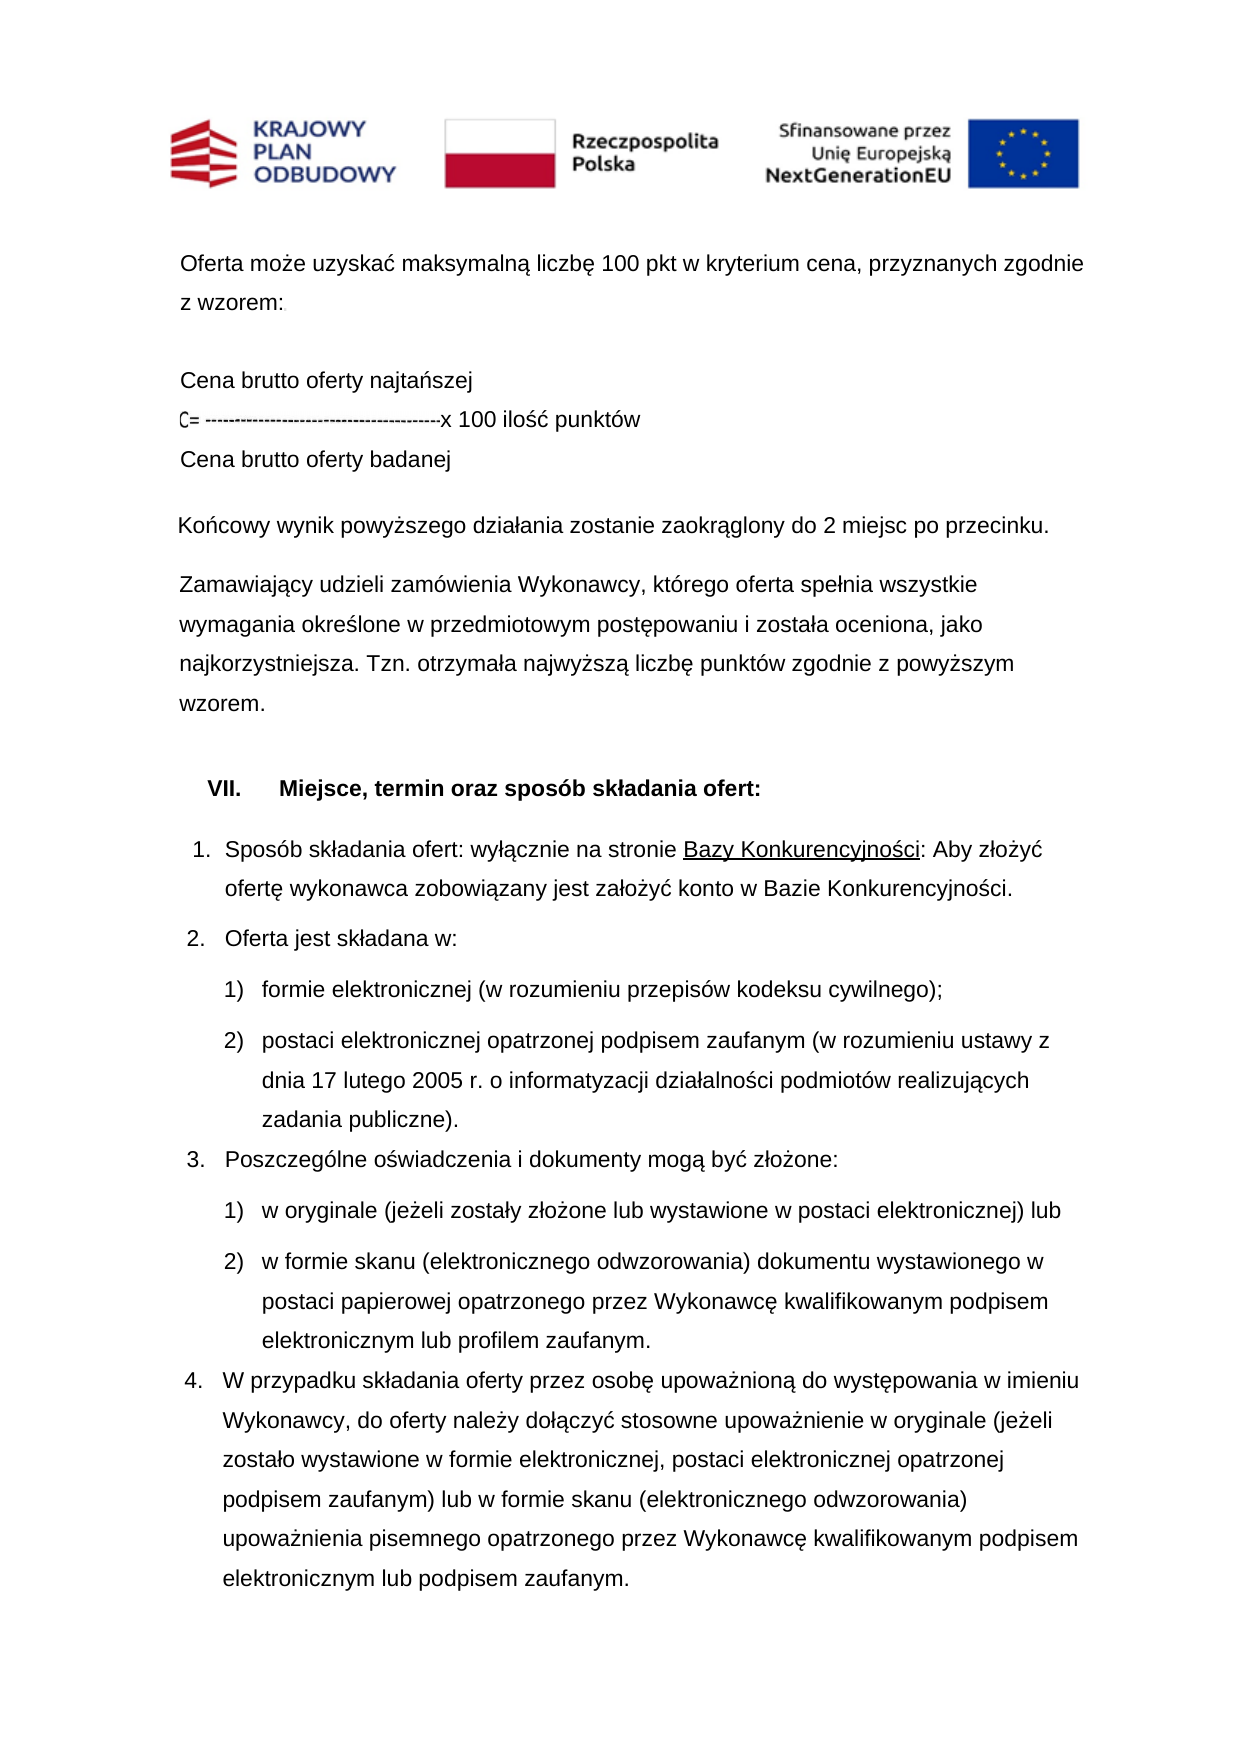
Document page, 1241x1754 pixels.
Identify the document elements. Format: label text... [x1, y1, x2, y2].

picture [179, 411, 440, 428]
list formie elektronicznej (w rozumieniu przepisów kodeksu cywilnego); [224, 976, 1092, 1003]
list postaci elektronicznej opatrzonej podpisem zaufanym (w rozumieniu ustawy z dnia 17 lutego 2005 r. o informatyzacji działalności podmiotów realizujących zadania publiczne). [224, 1027, 1092, 1133]
text Zamawiający udzieli zamówienia Wykonawcy, którego oferta spełnia wszystkie wymagania określone w przedmiotowym postępowaniu i została oceniona, jako najkorzystniejsza. Tzn. otrzymała najwyższą liczbę punktów zgodnie z powyższym wzorem. [179, 571, 1093, 716]
list W przypadku składania oferty przez osobę upoważnioną do występowania w imieniu Wykonawcy, do oferty należy dołączyć stosowne upoważnienie w oryginale (jeżeli zostało wystawione w formie elektronicznej, postaci elektronicznej opatrzonej podpisem zaufanym) lub w formie skanu (elektronicznego odwzorowania) upoważnienia pisemnego opatrzonego przez Wykonawcę kwalifikowanym podpisem elektronicznym lub podpisem zaufanym. [184, 1367, 1092, 1591]
list Poszczególne oświadczenia i dokumenty mogą być złożone: [186, 1146, 1092, 1173]
list Sposób składania ofert: wyłącznie na stronie Bazy Konkurencyjności: Aby złożyć ofertę wykonawca zobowiązany jest założyć konto w Bazie Konkurencyjności. [192, 836, 1092, 901]
text Cena brutto oferty najtańszej x 100 ilość punktów Cena brutto oferty badanej [180, 367, 646, 472]
text Oferta może uzyskać maksymalną liczbę 100 pkt w kryterium cena, przyznanych zgodnie z wzorem: [180, 250, 1093, 316]
list Miejsce, termin oraz sposób składania ofert: [241, 775, 1093, 802]
picture [147, 97, 1093, 202]
text Końcowy wynik powyższego działania zostanie zaokrąglony do 2 miejsc po przecinku. [148, 512, 1093, 539]
list Oferta jest składana w: [186, 925, 1092, 952]
list w oryginale (jeżeli zostały złożone lub wystawione w postaci elektronicznej) lub [224, 1197, 1092, 1223]
list w formie skanu (elektronicznego odwzorowania) dokumentu wystawionego w postaci papierowej opatrzonego przez Wykonawcę kwalifikowanym podpisem elektronicznym lub profilem zaufanym. [224, 1248, 1092, 1353]
